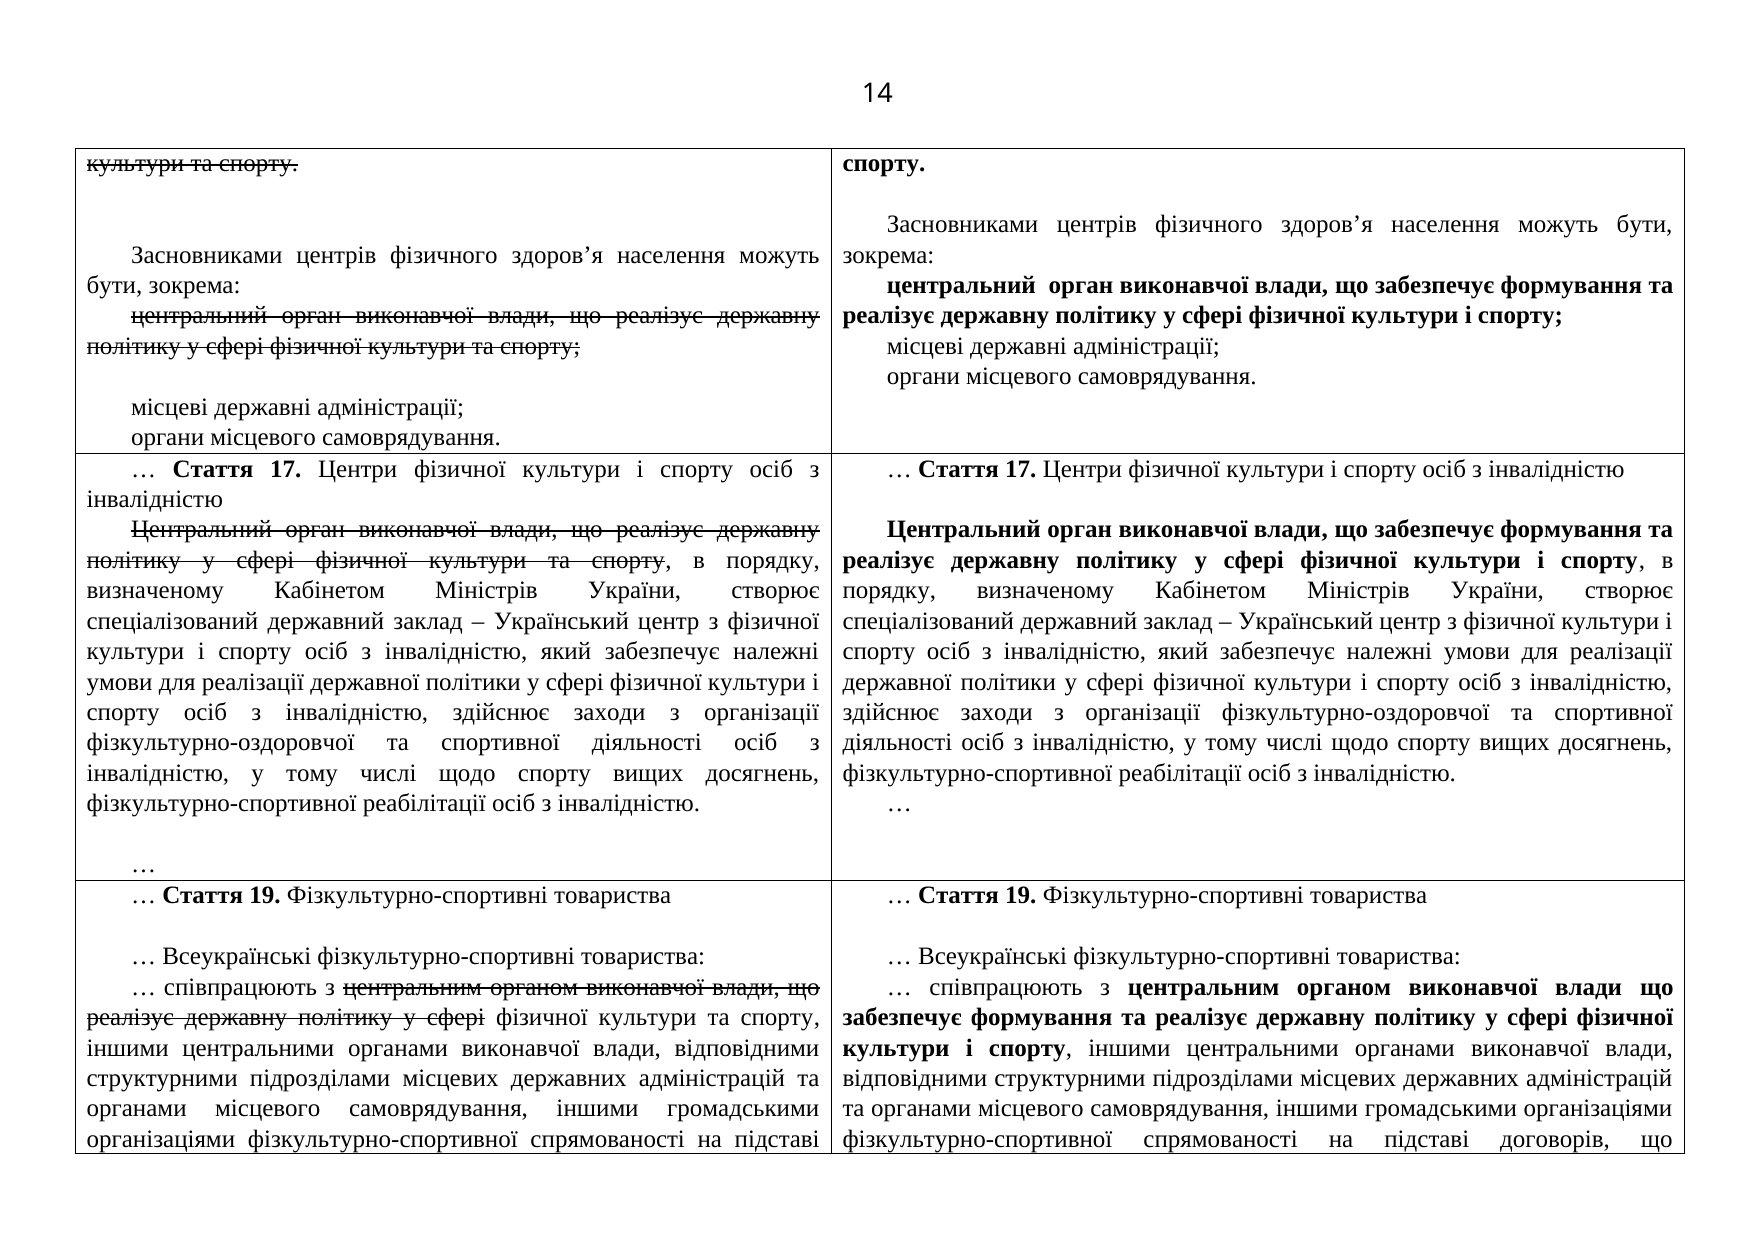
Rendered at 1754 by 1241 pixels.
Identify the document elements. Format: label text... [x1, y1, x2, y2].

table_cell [832, 149, 1684, 453]
table_cell … Стаття 17. Центри фізичної культури і спорту осіб з інвалідністю Центральний орган виконавчої влади, що забезпечує формування та реалізує державну політику у сфері фізичної культури і спорту, в порядку, визначеному Кабінетом Міністрів України, створює спеціалізований державний заклад – Український центр з фізичної культури і спорту осіб з інвалідністю, який забезпечує належні умови для реалізації державної політики у сфері фізичної культури і спорту осіб з інвалідністю, здійснює заходи з організації фізкультурно-оздоровчої та спортивної діяльності осіб з інвалідністю, у тому числі щодо спорту вищих досягнень, фізкультурно-спортивної реабілітації осіб з інвалідністю. … [832, 454, 1684, 879]
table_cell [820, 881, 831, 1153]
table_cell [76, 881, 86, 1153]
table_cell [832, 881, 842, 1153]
table_cell … Стаття 17. Центри фізичної культури і спорту осіб з інвалідністю Центральний орган виконавчої влади, що реалізує державну політику у сфері фізичної культури та спорту, в порядку, визначеному Кабінетом Міністрів України, створює спеціалізований державний заклад – Український центр з фізичної культури і спорту осіб з інвалідністю, який забезпечує належні умови для реалізації державної політики у сфері фізичної культури і спорту осіб з інвалідністю, здійснює заходи з організації фізкультурно-оздоровчої та спортивної діяльності осіб з інвалідністю, у тому числі щодо спорту вищих досягнень, фізкультурно-спортивної реабілітації осіб з інвалідністю. … [76, 454, 831, 879]
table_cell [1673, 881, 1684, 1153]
